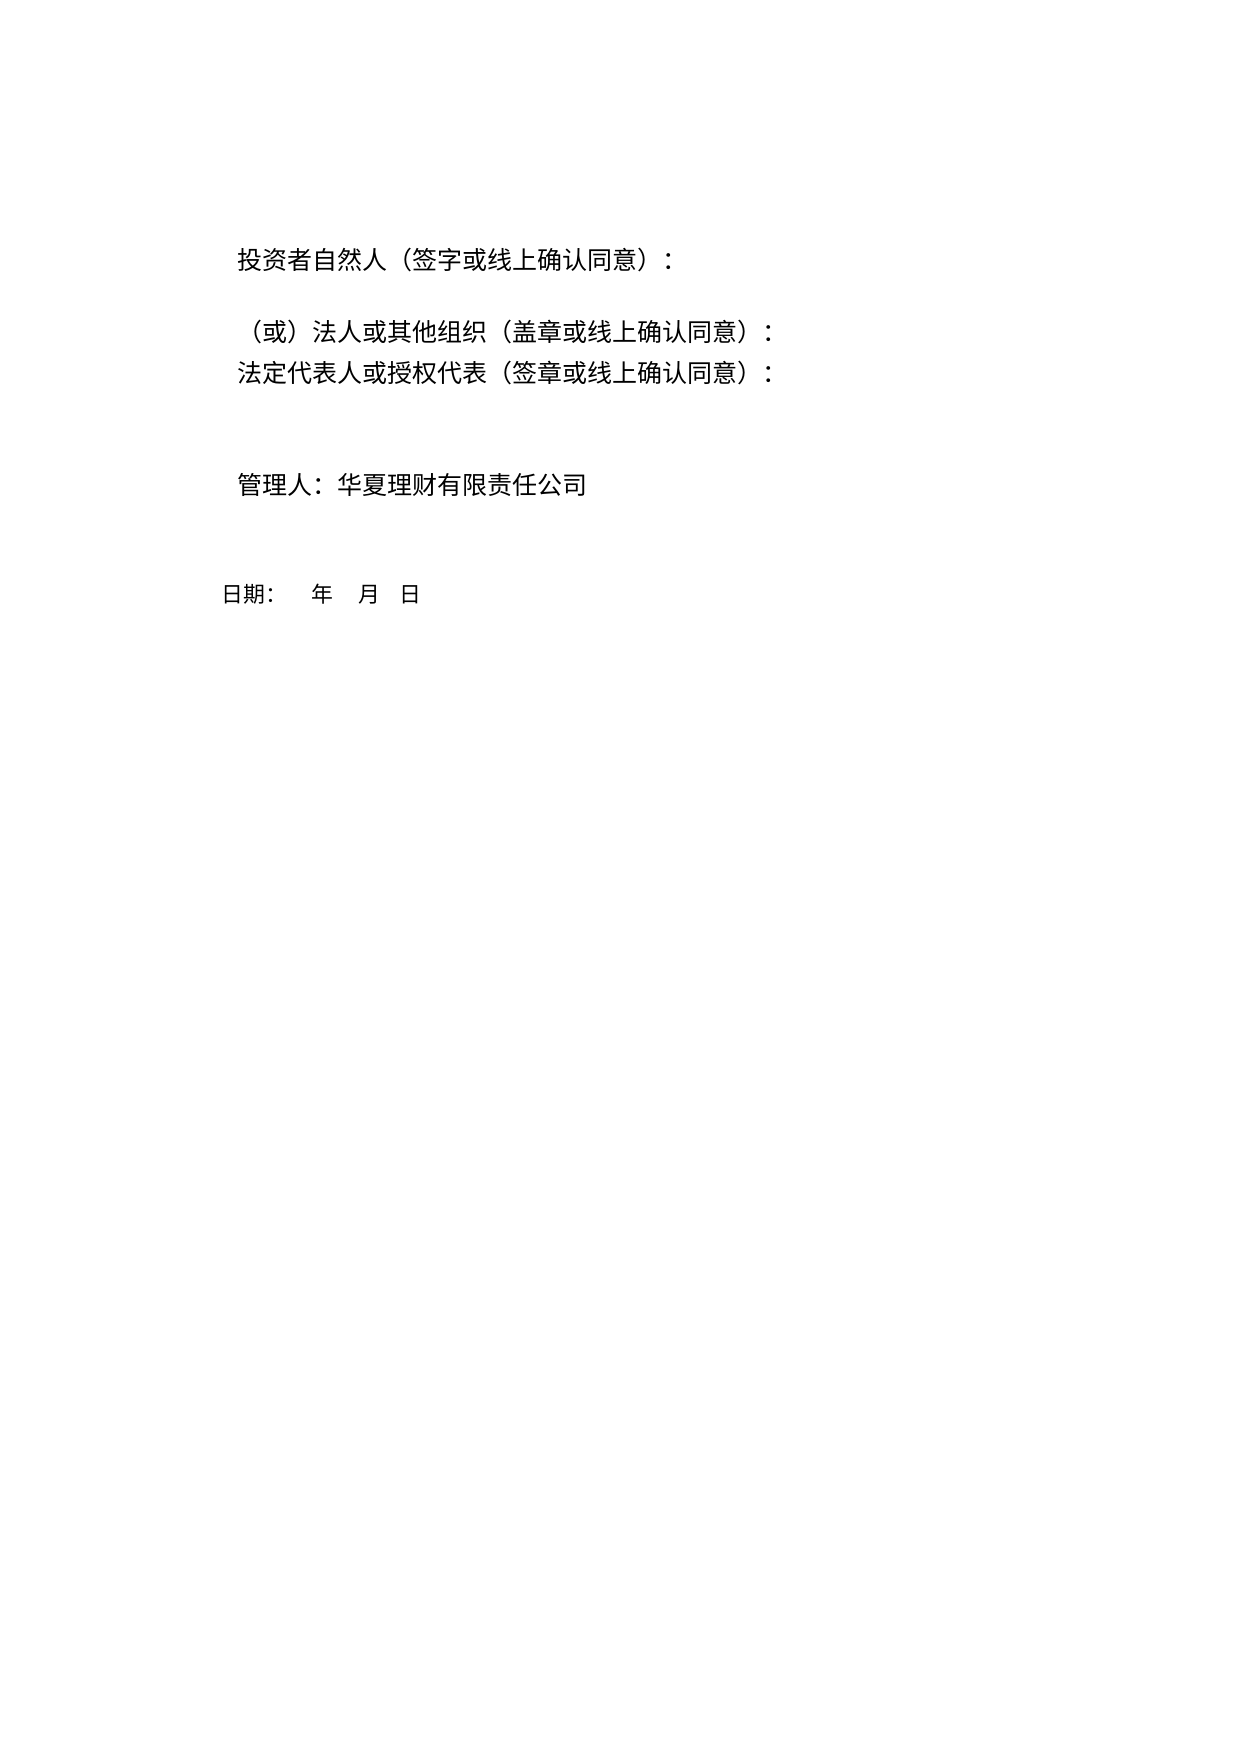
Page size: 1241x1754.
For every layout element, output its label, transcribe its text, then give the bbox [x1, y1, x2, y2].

text 管理人：华夏理财有限责任公司 [187, 465, 1053, 501]
text 投资者自然人（签字或线上确认同意）： [187, 240, 1053, 277]
text 法定代表人或授权代表（签章或线上确认同意）： [187, 354, 1053, 390]
text 日期： 年 月 日 [187, 576, 1053, 609]
text （或）法人或其他组织（盖章或线上确认同意）： [187, 312, 1053, 348]
